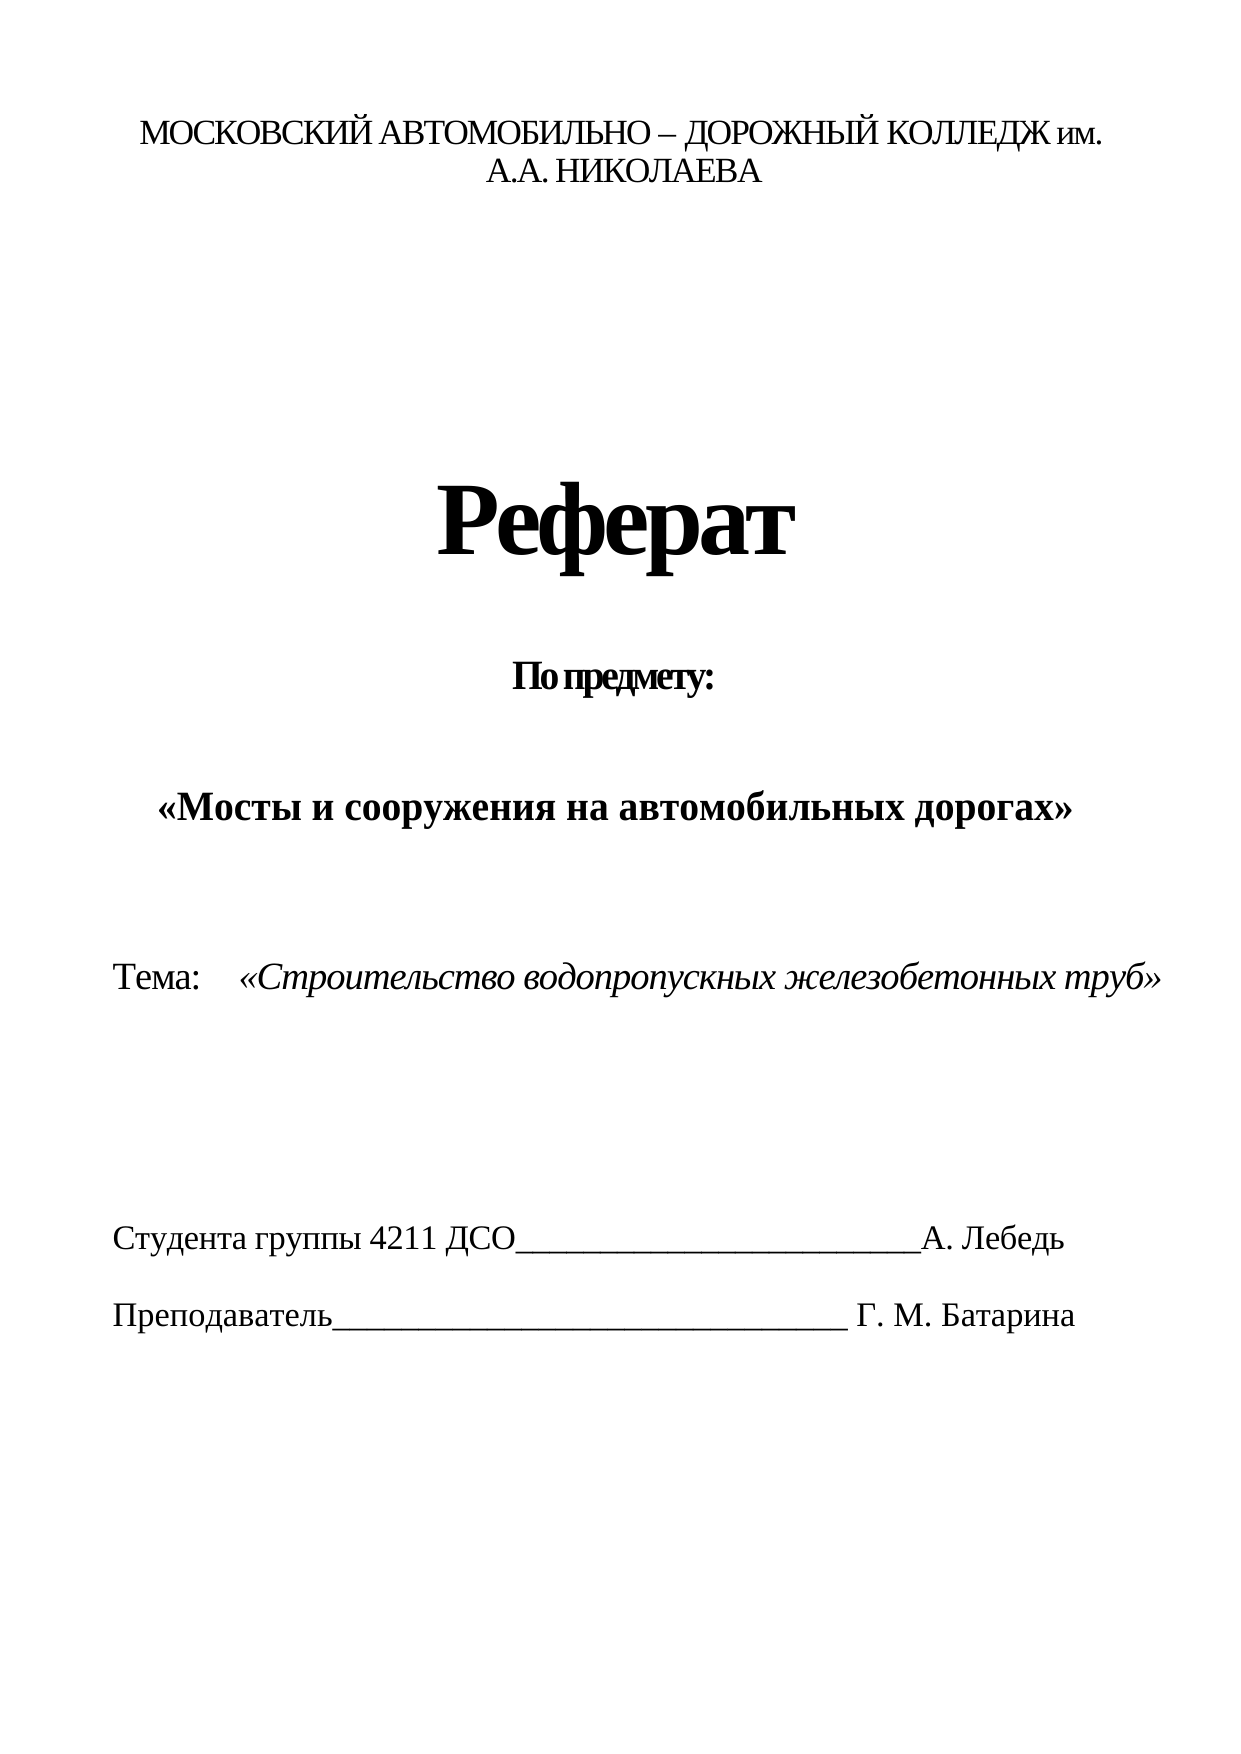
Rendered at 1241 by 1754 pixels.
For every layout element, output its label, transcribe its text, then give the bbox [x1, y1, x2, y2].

text Преподаватель______________________________ Г. М. Батарина [112, 1265, 1237, 1341]
text «Мосты и сооружения на автомобильных дорогах» [0, 747, 1237, 838]
text Студента группы 4211 ДСО________________________А. Лебедь [112, 1188, 1237, 1265]
text МОСКОВСКИЙ АВТОМОБИЛЬНО – ДОРОЖНЫЙ КОЛЛЕДЖ им. А.А. НИКОЛАЕВА [125, 114, 1117, 190]
text Тема: «Строительство водопропускных железобетонных труб» [112, 955, 1237, 998]
text По предмету: [0, 617, 1237, 708]
subtitle Реферат [0, 457, 1237, 577]
